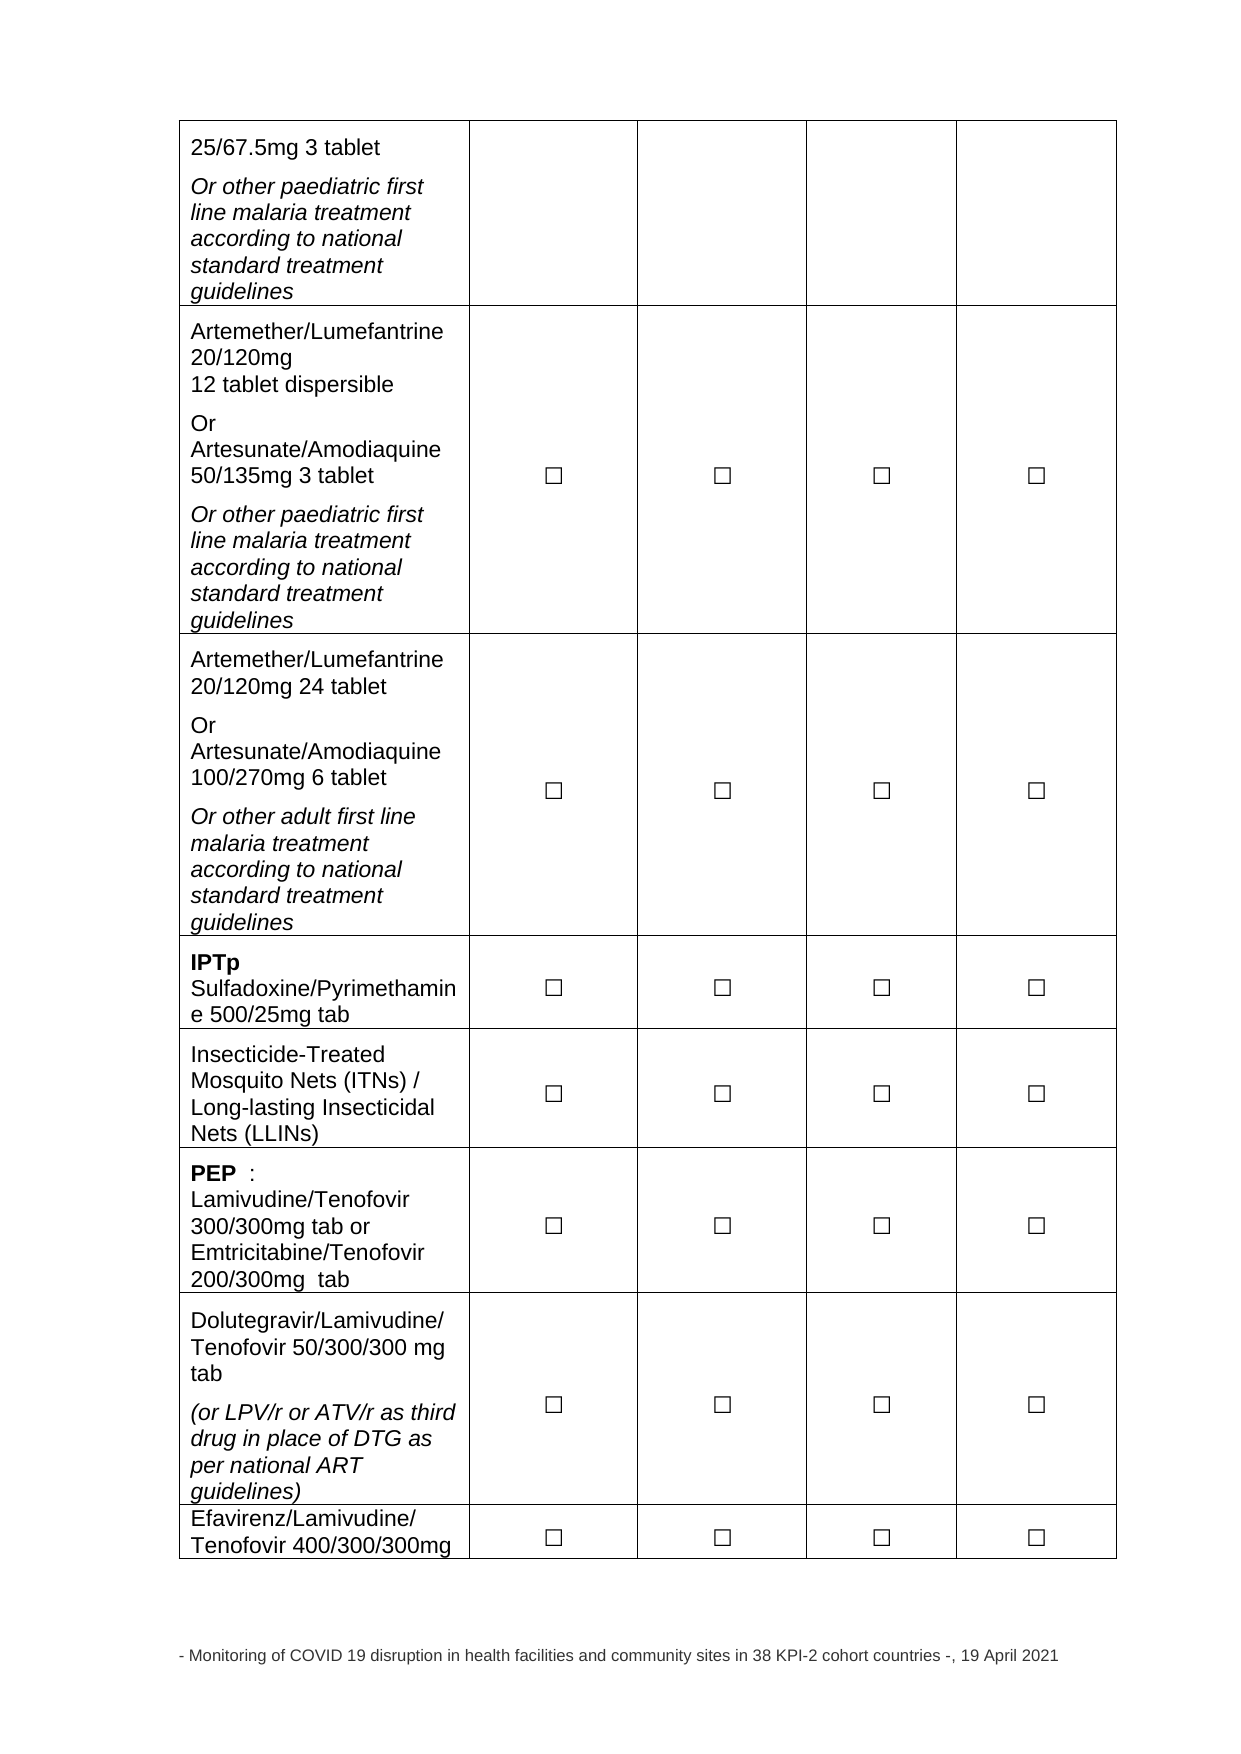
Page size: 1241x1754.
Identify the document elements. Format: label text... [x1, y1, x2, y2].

table_cell [638, 1505, 806, 1558]
table_cell Artemether/Lumefantrine 20/120mg 24 tablet Or Artesunate/Amodiaquine 100/270mg 6 tablet Or other adult first line malaria treatment according to national standard treatment guidelines [180, 634, 469, 935]
table_cell [470, 1293, 637, 1504]
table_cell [180, 121, 469, 304]
table_cell [957, 1505, 1116, 1558]
table_cell Efavirenz/Lamivudine/Tenofovir 400/300/300mg [180, 1505, 469, 1558]
table_cell Insecticide-Treated Mosquito Nets (ITNs) / Long-lasting Insecticidal Nets (LLINs) [180, 1029, 469, 1147]
table_cell [470, 121, 637, 304]
table_cell [470, 306, 637, 633]
table_cell Artemether/Lumefantrine 20/120mg 12 tablet dispersible Or Artesunate/Amodiaquine 50/135mg 3 tablet Or other paediatric first line malaria treatment according to national standard treatment guidelines [180, 306, 469, 633]
table_cell [470, 936, 637, 1028]
table_cell [470, 1505, 637, 1558]
table_cell PEP : Lamivudine/Tenofovir 300/300mg tab or Emtricitabine/Tenofovir 200/300mg tab [180, 1148, 469, 1292]
table_cell [638, 121, 806, 304]
table_cell Dolutegravir/Lamivudine/Tenofovir 50/300/300 mg tab (or LPV/r or ATV/r as third drug in place of DTG as per national ART guidelines) [180, 1293, 469, 1504]
table_cell [807, 121, 956, 304]
table_cell [470, 1148, 637, 1292]
table_cell [470, 1029, 637, 1147]
table_cell [470, 634, 637, 935]
table_cell [807, 1505, 956, 1558]
table_cell IPTp Sulfadoxine/Pyrimethamine 500/25mg tab [180, 936, 469, 1028]
table_cell [957, 121, 1116, 304]
